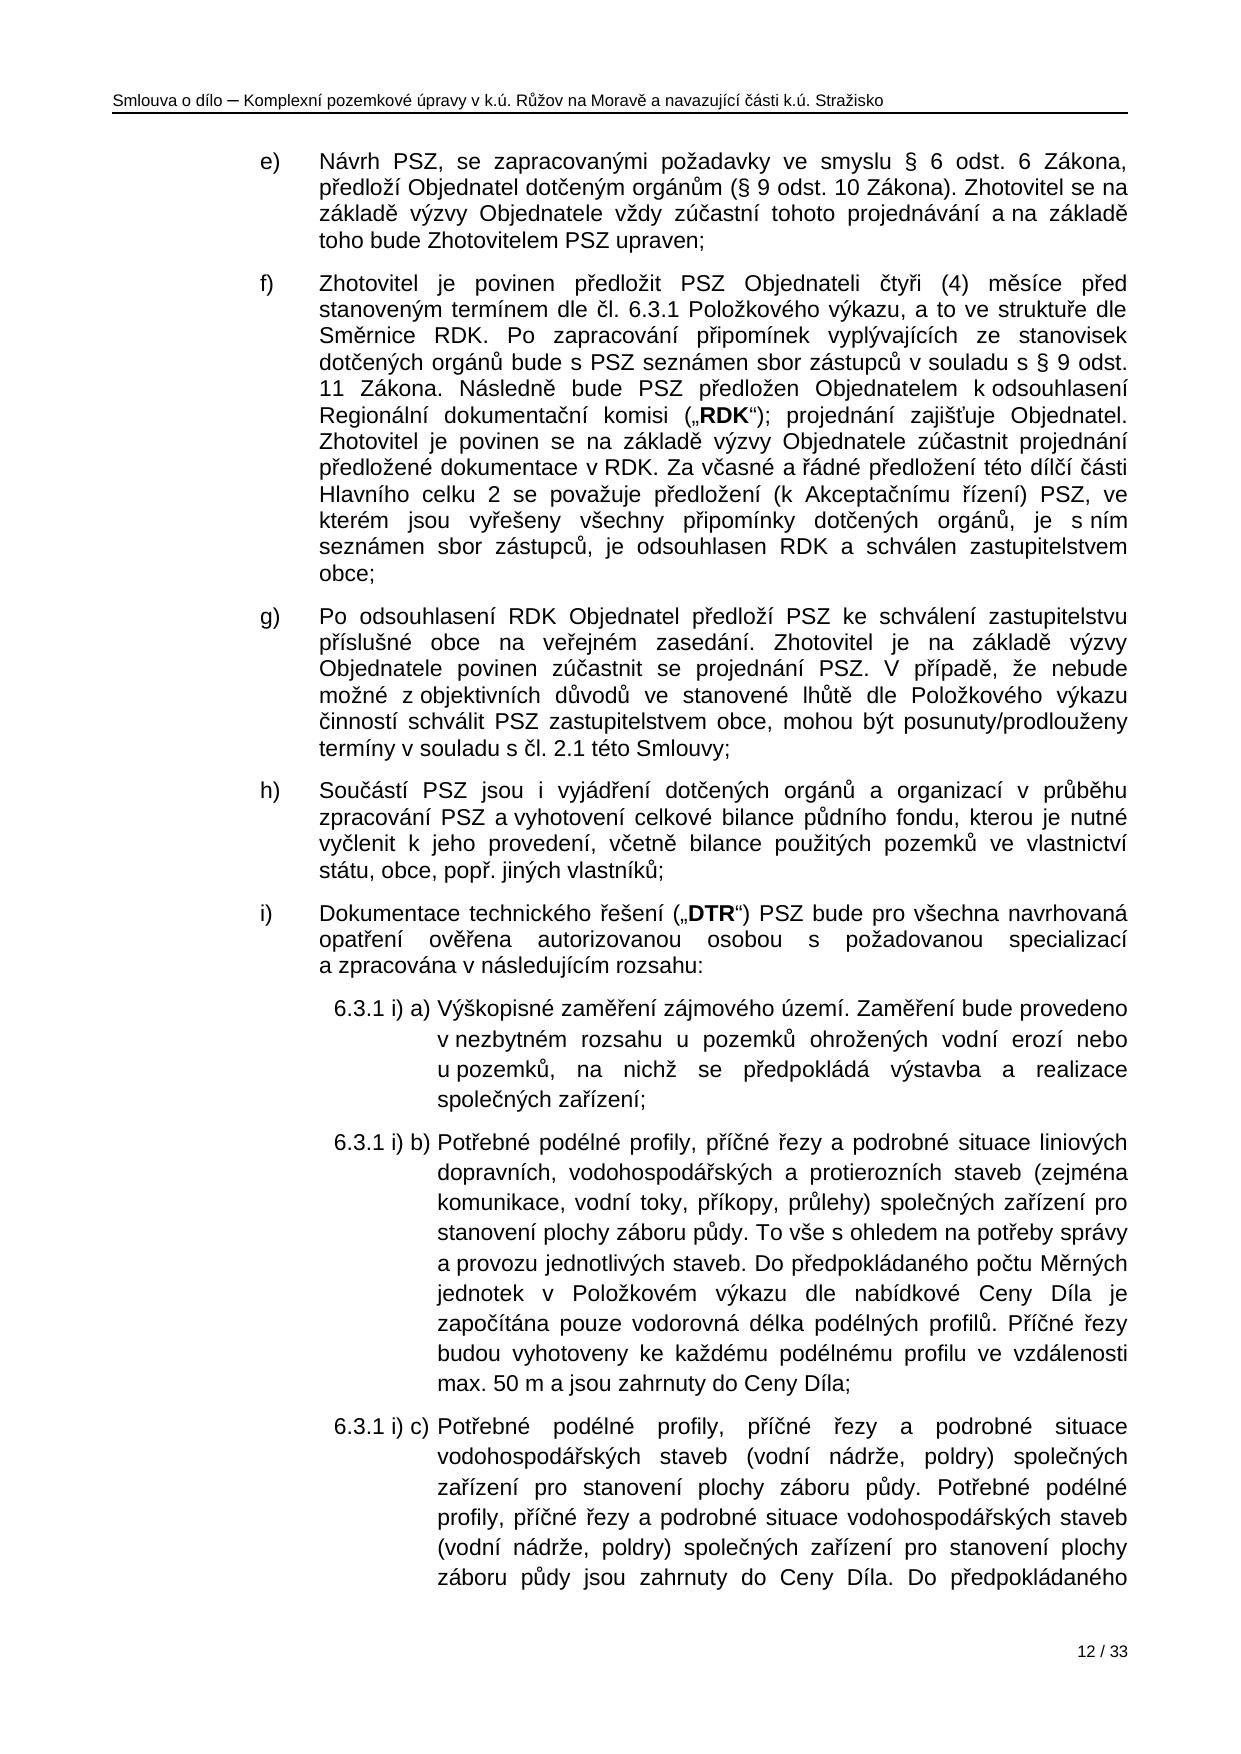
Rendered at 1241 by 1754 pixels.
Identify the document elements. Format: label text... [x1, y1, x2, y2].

list Dokumentace technického řešení („DTR“) PSZ bude pro všechna navrhovaná opatření ověřena autorizovanou osobou s požadovanou specializací a zpracována v následujícím rozsahu: [260, 899, 1128, 979]
list Zhotovitel je povinen předložit PSZ Objednateli čtyři (4) měsíce před stanoveným termínem dle čl. 6.3.1 Položkového výkazu, a to ve struktuře dle Směrnice RDK. Po zapracování připomínek vyplývajících ze stanovisek dotčených orgánů bude s PSZ seznámen sbor zástupců v souladu s § 9 odst. 11 Zákona. Následně bude PSZ předložen Objednatelem k odsouhlasení Regionální dokumentační komisi („RDK“); projednání zajišťuje Objednatel. Zhotovitel je povinen se na základě výzvy Objednatele zúčastnit projednání předložené dokumentace v RDK. Za včasné a řádné předložení této dílčí části Hlavního celku 2 se považuje předložení (k Akceptačnímu řízení) PSZ, ve kterém jsou vyřešeny všechny připomínky dotčených orgánů, je s ním seznámen sbor zástupců, je odsouhlasen RDK a schválen zastupitelstvem obce; [260, 270, 1128, 586]
list Výškopisné zaměření zájmového území. Zaměření bude provedeno v nezbytném rozsahu u pozemků ohrožených vodní erozí nebo u pozemků, na nichž se předpokládá výstavba a realizace společných zařízení; [334, 995, 1128, 1112]
list Součástí PSZ jsou i vyjádření dotčených orgánů a organizací v průběhu zpracování PSZ a vyhotovení celkové bilance půdního fondu, kterou je nutné vyčlenit k jeho provedení, včetně bilance použitých pozemků ve vlastnictví státu, obce, popř. jiných vlastníků; [260, 777, 1128, 883]
list Po odsouhlasení RDK Objednatel předloží PSZ ke schválení zastupitelstvu příslušné obce na veřejném zasedání. Zhotovitel je na základě výzvy Objednatele povinen zúčastnit se projednání PSZ. V případě, že nebude možné z objektivních důvodů ve stanovené lhůtě dle Položkového výkazu činností schválit PSZ zastupitelstvem obce, mohou být posunuty/prodlouženy termíny v souladu s čl. 2.1 této Smlouvy; [260, 603, 1128, 761]
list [334, 1413, 1128, 1590]
list Potřebné podélné profily, příčné řezy a podrobné situace liniových dopravních, vodohospodářských a protierozních staveb (zejména komunikace, vodní toky, příkopy, průlehy) společných zařízení pro stanovení plochy záboru půdy. To vše s ohledem na potřeby správy a provozu jednotlivých staveb. Do předpokládaného počtu Měrných jednotek v Položkovém výkazu dle nabídkové Ceny Díla je započítána pouze vodorovná délka podélných profilů. Příčné řezy budou vyhotoveny ke každému podélnému profilu ve vzdálenosti max. 50 m a jsou zahrnuty do Ceny Díla; [334, 1129, 1128, 1397]
list Návrh PSZ, se zapracovanými požadavky ve smyslu § 6 odst. 6 Zákona, předloží Objednatel dotčeným orgánům (§ 9 odst. 10 Zákona). Zhotovitel se na základě výzvy Objednatele vždy zúčastní tohoto projednávání a na základě toho bude Zhotovitelem PSZ upraven; [260, 148, 1128, 253]
